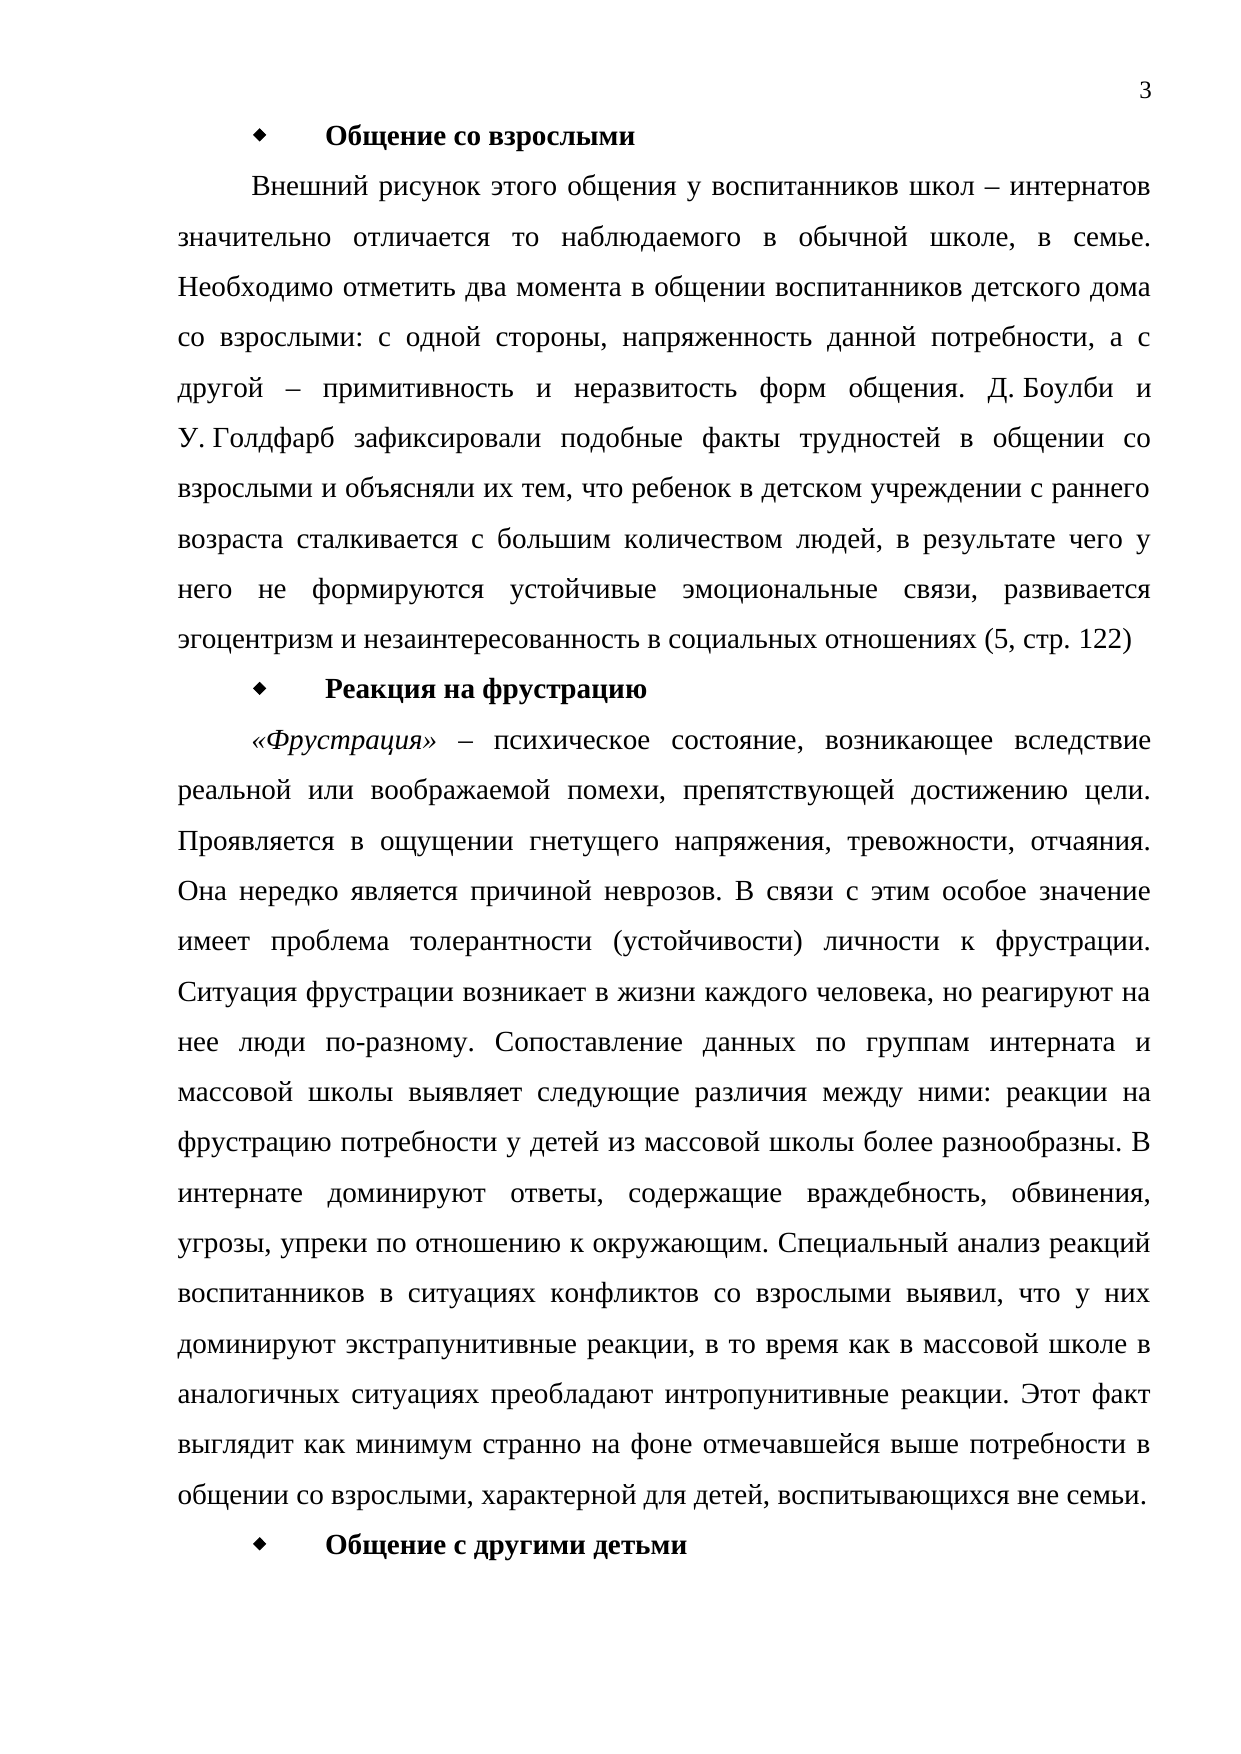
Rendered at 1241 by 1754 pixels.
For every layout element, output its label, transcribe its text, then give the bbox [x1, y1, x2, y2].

list Реакция на фрустрацию [177, 672, 1152, 705]
text Внешний рисунок этого общения у воспитанников школ – интернатов значительно отличается то наблюдаемого в обычной школе, в семье. Необходимо отметить два момента в общении воспитанников детского дома со взрослыми: с одной стороны, напряженность данной потребности, а с другой – примитивность и неразвитость форм общения. Д. Боулби и У. Голдфарб зафиксировали подобные факты трудностей в общении со взрослыми и объясняли их тем, что ребенок в детском учреждении с раннего возраста сталкивается с большим количеством людей, в результате чего у него не формируются устойчивые эмоциональные связи, развивается эгоцентризм и незаинтересованность в социальных отношениях (5, стр. 122) [177, 168, 1152, 655]
text «Фрустрация» – психическое состояние, возникающее вследствие реальной или воображаемой помехи, препятствующей достижению цели. Проявляется в ощущении гнетущего напряжения, тревожности, отчаяния. Она нередко является причиной неврозов. В связи с этим особое значение имеет проблема толерантности (устойчивости) личности к фрустрации. Ситуация фрустрации возникает в жизни каждого человека, но реагируют на нее люди по-разному. Сопоставление данных по группам интерната и массовой школы выявляет следующие различия между ними: реакции на фрустрацию потребности у детей из массовой школы более разнообразны. В интернате доминируют ответы, содержащие враждебность, обвинения, угрозы, упреки по отношению к окружающим. Специальный анализ реакций воспитанников в ситуациях конфликтов со взрослыми выявил, что у них доминируют экстрапунитивные реакции, в то время как в массовой школе в аналогичных ситуациях преобладают интропунитивные реакции. Этот факт выглядит как минимум странно на фоне отмечавшейся выше потребности в общении со взрослыми, характерной для детей, воспитывающихся вне семьи. [177, 722, 1152, 1510]
list Общение с другими детьми [177, 1527, 1152, 1561]
list Общение со взрослыми [177, 118, 1152, 152]
